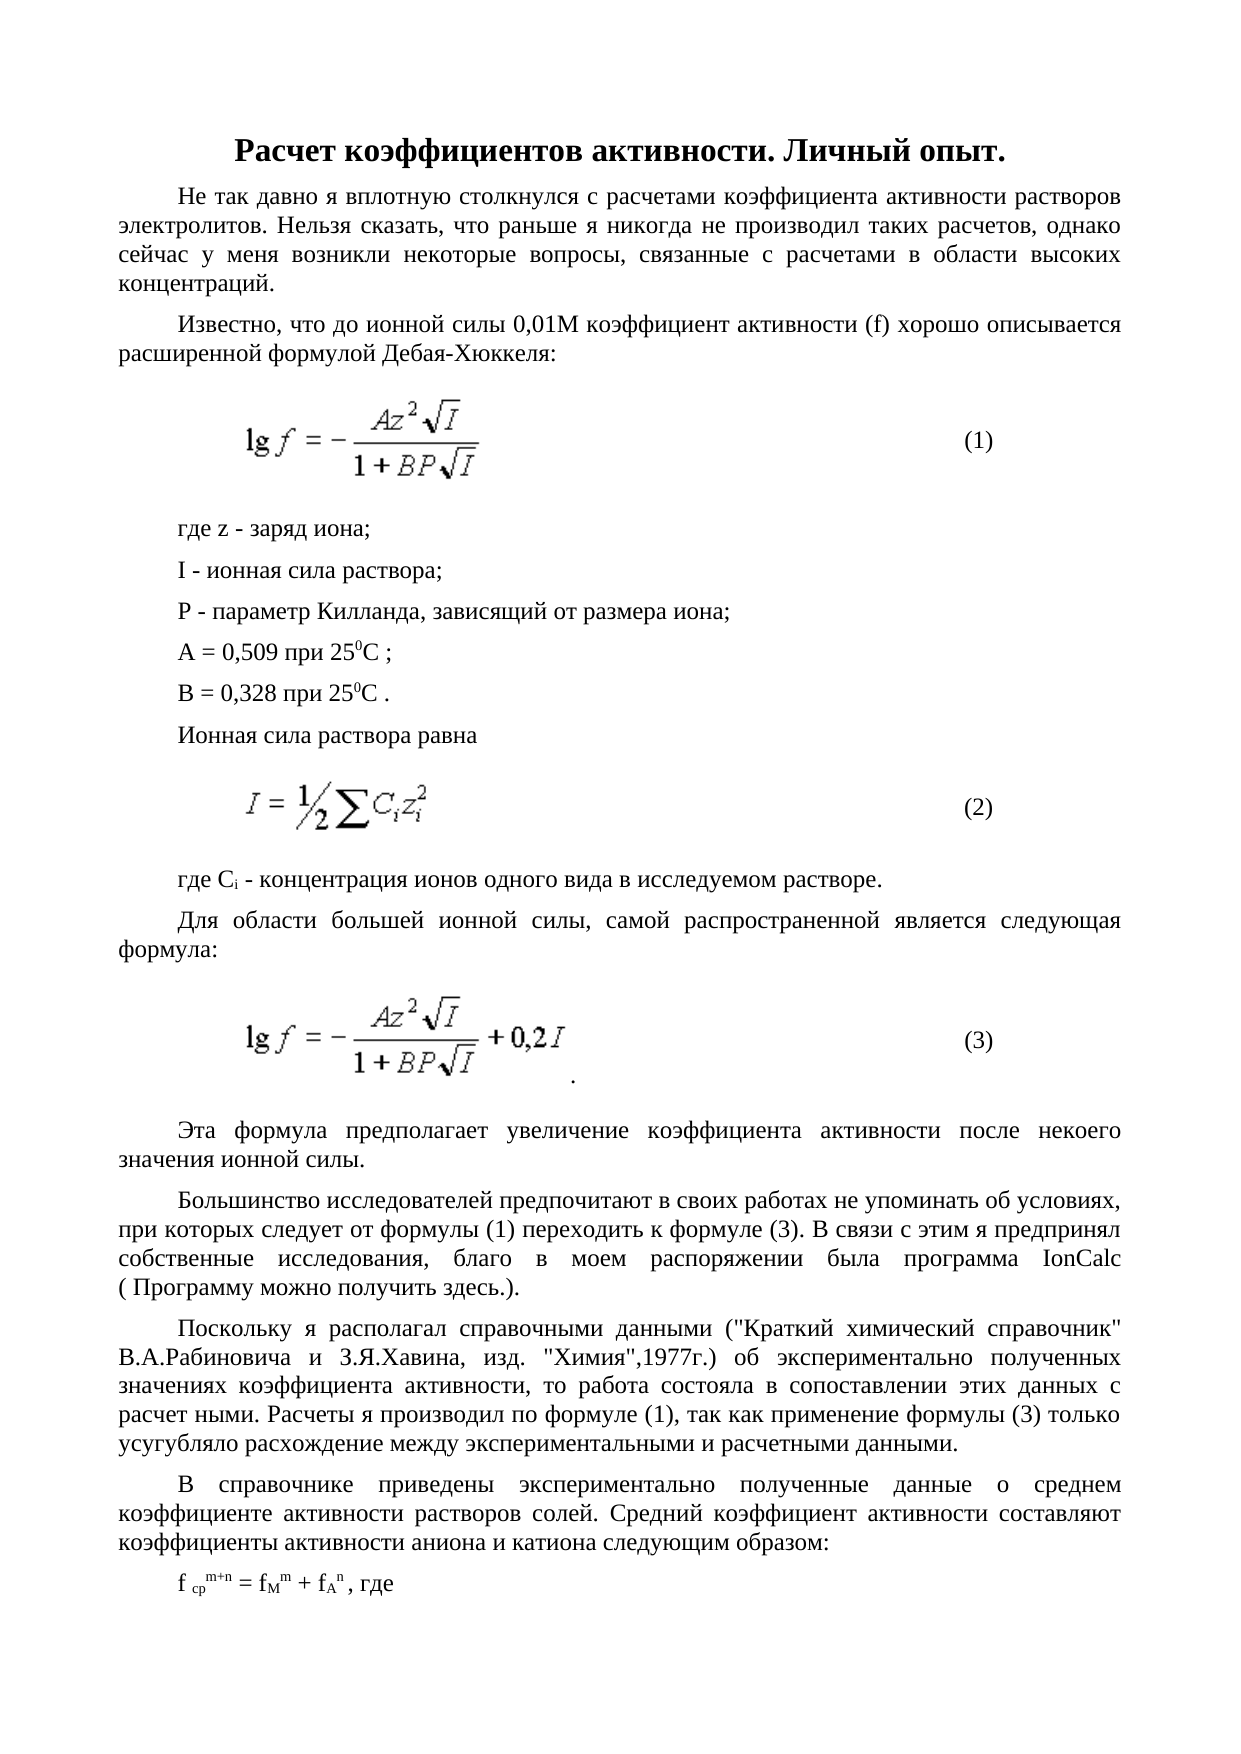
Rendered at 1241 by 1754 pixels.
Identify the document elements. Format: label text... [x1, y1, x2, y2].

text Ионная сила раствора равна [118, 720, 1122, 748]
text A = 0,509 при 250С ; [118, 637, 1122, 666]
table_header (3) [891, 963, 1072, 1103]
table_header . [169, 963, 891, 1103]
text Поскольку я располагал справочными данными ("Краткий химический справочник" В.А.Рабиновича и З.Я.Хавина, изд. "Химия",1977г.) об экспериментально полученных значениях коэффициента активности, то работа состояла в сопоставлении этих данных с расчет ными. Расчеты я производил по формуле (1), так как применение формулы (3) только усугубляло расхождение между экспериментальными и расчетными данными. [118, 1313, 1122, 1457]
text Не так давно я вплотную столкнулся с расчетами коэффициента активности растворов электролитов. Нельзя сказать, что раньше я никогда не производил таких расчетов, однако сейчас у меня возникли некоторые вопросы, связанные с расчетами в области высоких концентраций. [118, 181, 1122, 296]
picture [241, 392, 484, 487]
text где z - заряд иона; [118, 513, 1122, 542]
text Большинство исследователей предпочитают в своих работах не упоминать об условиях, при которых следует от формулы (1) переходить к формуле (3). В связи с этим я предпринял собственные исследования, благо в моем распоряжении была программа IonCalc ( Программу можно получить здесь.). [118, 1185, 1122, 1300]
table_header [168, 749, 891, 852]
picture [241, 989, 570, 1084]
text Для области большей ионной силы, самой распространенной является следующая формула: [118, 905, 1122, 963]
text Эта формула предполагает увеличение коэффициента активности после некоего значения ионной силы. [118, 1115, 1122, 1173]
text B = 0,328 при 250С . [118, 678, 1122, 707]
text f срm+n = fMm + fAn , где [118, 1568, 1122, 1597]
table_header (1) [891, 366, 1072, 501]
text I - ионная сила раствора; [118, 555, 1122, 583]
text Расчет коэффициентов активности. Личный опыт. [118, 131, 1122, 169]
text В справочнике приведены экспериментально полученные данные о среднем коэффициенте активности растворов солей. Средний коэффициент активности составляют коэффициенты активности аниона и катиона следующим образом: [118, 1469, 1122, 1555]
text Известно, что до ионной силы 0,01М коэффициент активности (f) хорошо описывается расширенной формулой Дебая-Хюккеля: [118, 309, 1122, 366]
text где Ci - концентрация ионов одного вида в исследуемом растворе. [118, 864, 1122, 893]
table_header [169, 366, 891, 501]
table_header (2) [891, 749, 1072, 852]
picture [240, 774, 437, 838]
text P - параметр Килланда, зависящий от размера иона; [118, 596, 1122, 625]
